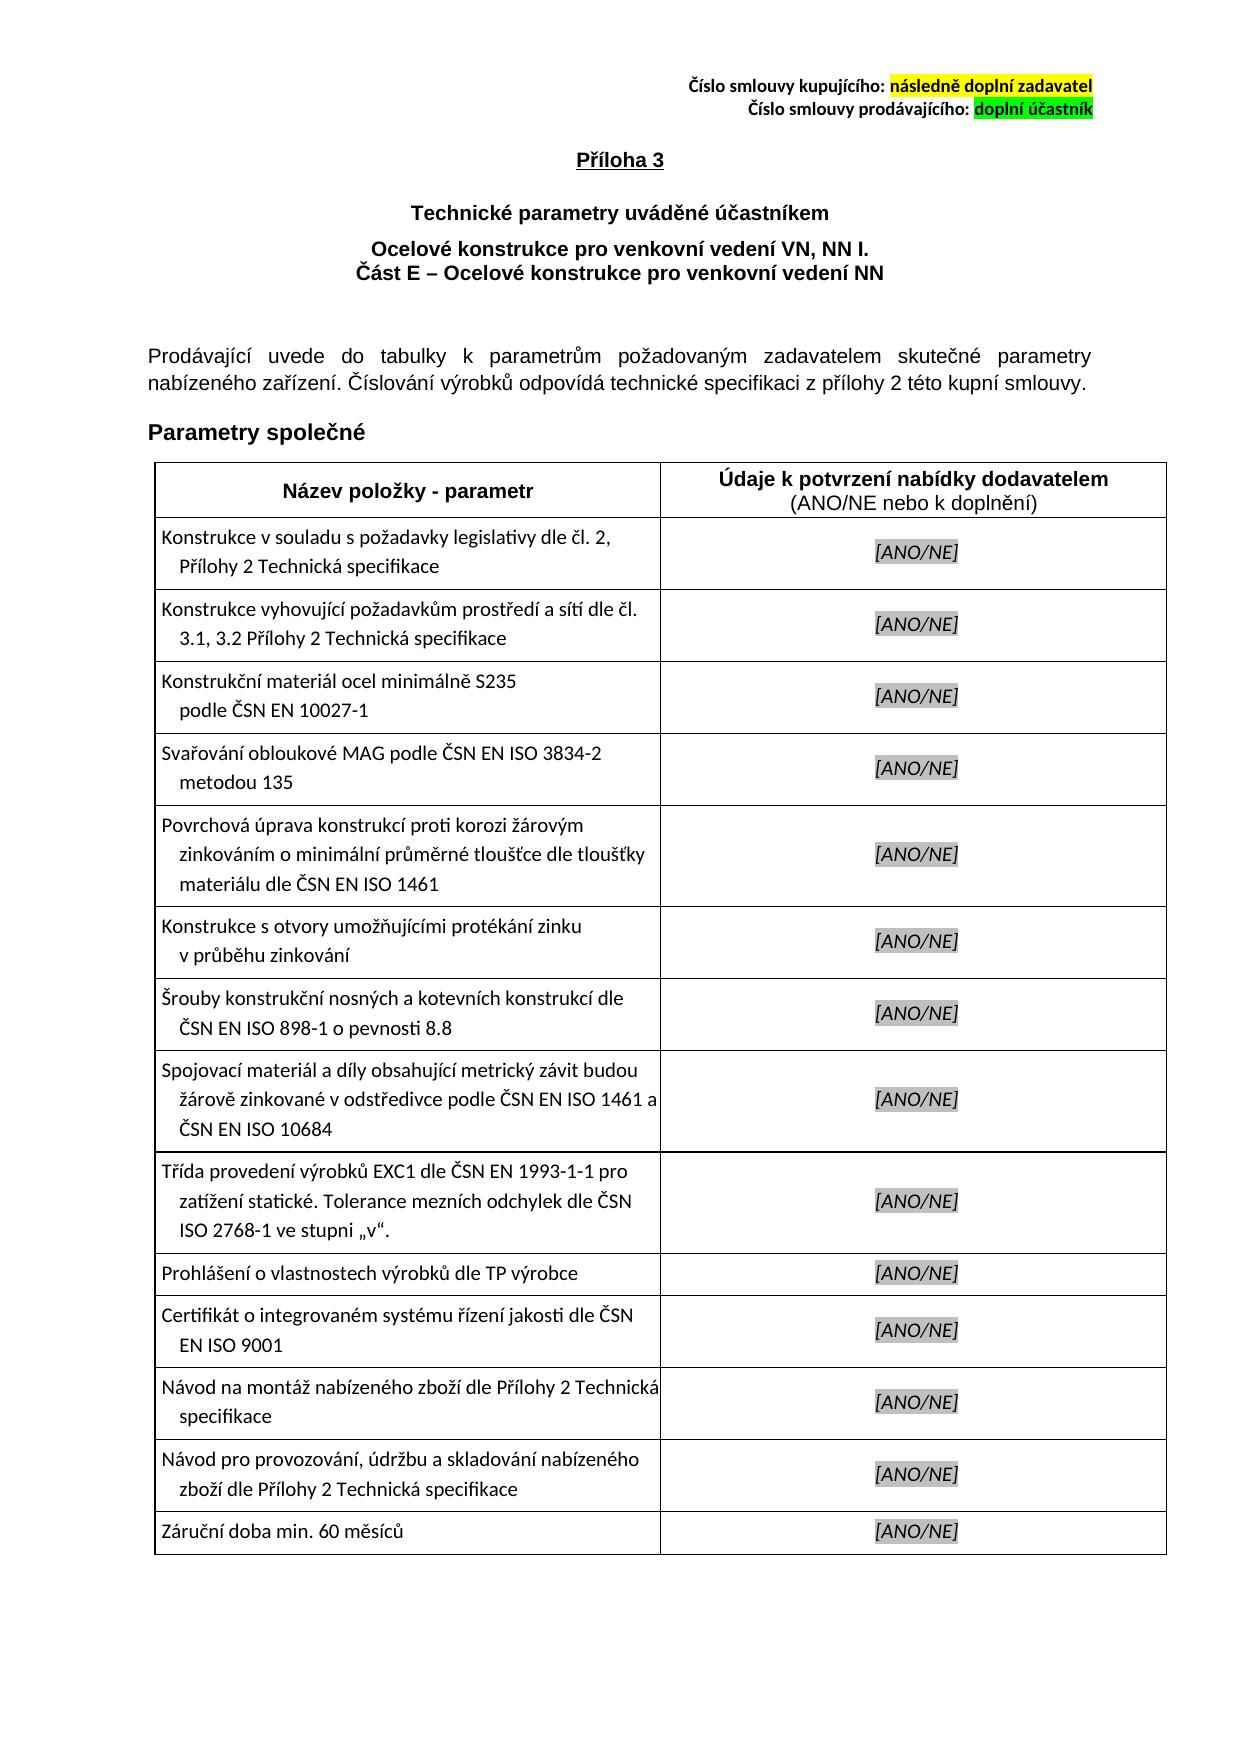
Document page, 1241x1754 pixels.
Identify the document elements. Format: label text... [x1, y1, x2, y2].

table_cell [ANO/NE] [661, 1051, 1166, 1151]
table_cell Konstrukční materiál ocel minimálně S235 podle ČSN EN 10027-1 [156, 662, 660, 733]
table_cell [ANO/NE] [661, 662, 1166, 733]
table_cell [ANO/NE] [661, 979, 1166, 1050]
table_cell Návod pro provozování, údržbu a skladování nabízeného zboží dle Přílohy 2 Technická specifikace [156, 1440, 660, 1511]
table_cell [ANO/NE] [661, 518, 1166, 589]
table_cell Záruční doba min. 60 měsíců [156, 1512, 660, 1554]
table_cell Konstrukce s otvory umožňujícími protékání zinku v průběhu zinkování [156, 907, 660, 978]
text Prodávající uvede do tabulky k parametrům požadovaným zadavatelem skutečné parametry nabízeného zařízení. Číslování výrobků odpovídá technické specifikaci z přílohy 2 této kupní smlouvy. [148, 343, 1093, 395]
table_cell Certifikát o integrovaném systému řízení jakosti dle ČSN EN ISO 9001 [156, 1296, 660, 1367]
text Příloha 3 [148, 148, 1093, 172]
table_cell Konstrukce vyhovující požadavkům prostředí a sítí dle čl. 3.1, 3.2 Přílohy 2 Technická specifikace [156, 590, 660, 661]
table_cell Svařování obloukové MAG podle ČSN EN ISO 3834-2 metodou 135 [156, 734, 660, 805]
text Část E – Ocelové konstrukce pro venkovní vedení NN [148, 261, 1093, 285]
table_cell Spojovací materiál a díly obsahující metrický závit budou žárově zinkované v odstředivce podle ČSN EN ISO 1461 a ČSN EN ISO 10684 [156, 1051, 660, 1151]
table_cell [ANO/NE] [661, 907, 1166, 978]
table_cell [ANO/NE] [661, 1296, 1166, 1367]
table_cell [ANO/NE] [661, 806, 1166, 906]
table_header Údaje k potvrzení nabídky dodavatelem (ANO/NE nebo k doplnění) [661, 463, 1166, 517]
table_cell Šrouby konstrukční nosných a kotevních konstrukcí dle ČSN EN ISO 898-1 o pevnosti 8.8 [156, 979, 660, 1050]
table_cell Konstrukce v souladu s požadavky legislativy dle čl. 2, Přílohy 2 Technická specifikace [156, 518, 660, 589]
table_cell Povrchová úprava konstrukcí proti korozi žárovým zinkováním o minimální průměrné tloušťce dle tloušťky materiálu dle ČSN EN ISO 1461 [156, 806, 660, 906]
table_cell [ANO/NE] [661, 1254, 1166, 1295]
text Ocelové konstrukce pro venkovní vedení VN, NN I. [148, 237, 1093, 261]
table_cell [ANO/NE] [661, 1153, 1166, 1252]
table_cell [ANO/NE] [661, 1368, 1166, 1439]
table_header Název položky - parametr [156, 463, 660, 517]
table_cell Prohlášení o vlastnostech výrobků dle TP výrobce [156, 1254, 660, 1295]
table_cell Třída provedení výrobků EXC1 dle ČSN EN 1993-1-1 pro zatížení statické. Tolerance mezních odchylek dle ČSN ISO 2768-1 ve stupni „v“. [156, 1153, 660, 1252]
table_cell [ANO/NE] [661, 1512, 1166, 1554]
table_cell Návod na montáž nabízeného zboží dle Přílohy 2 Technická specifikace [156, 1368, 660, 1439]
text Parametry společné [148, 419, 1093, 446]
table_cell [ANO/NE] [661, 1440, 1166, 1511]
table_cell [ANO/NE] [661, 734, 1166, 805]
table_cell [ANO/NE] [661, 590, 1166, 661]
text Technické parametry uváděné účastníkem [148, 196, 1093, 225]
